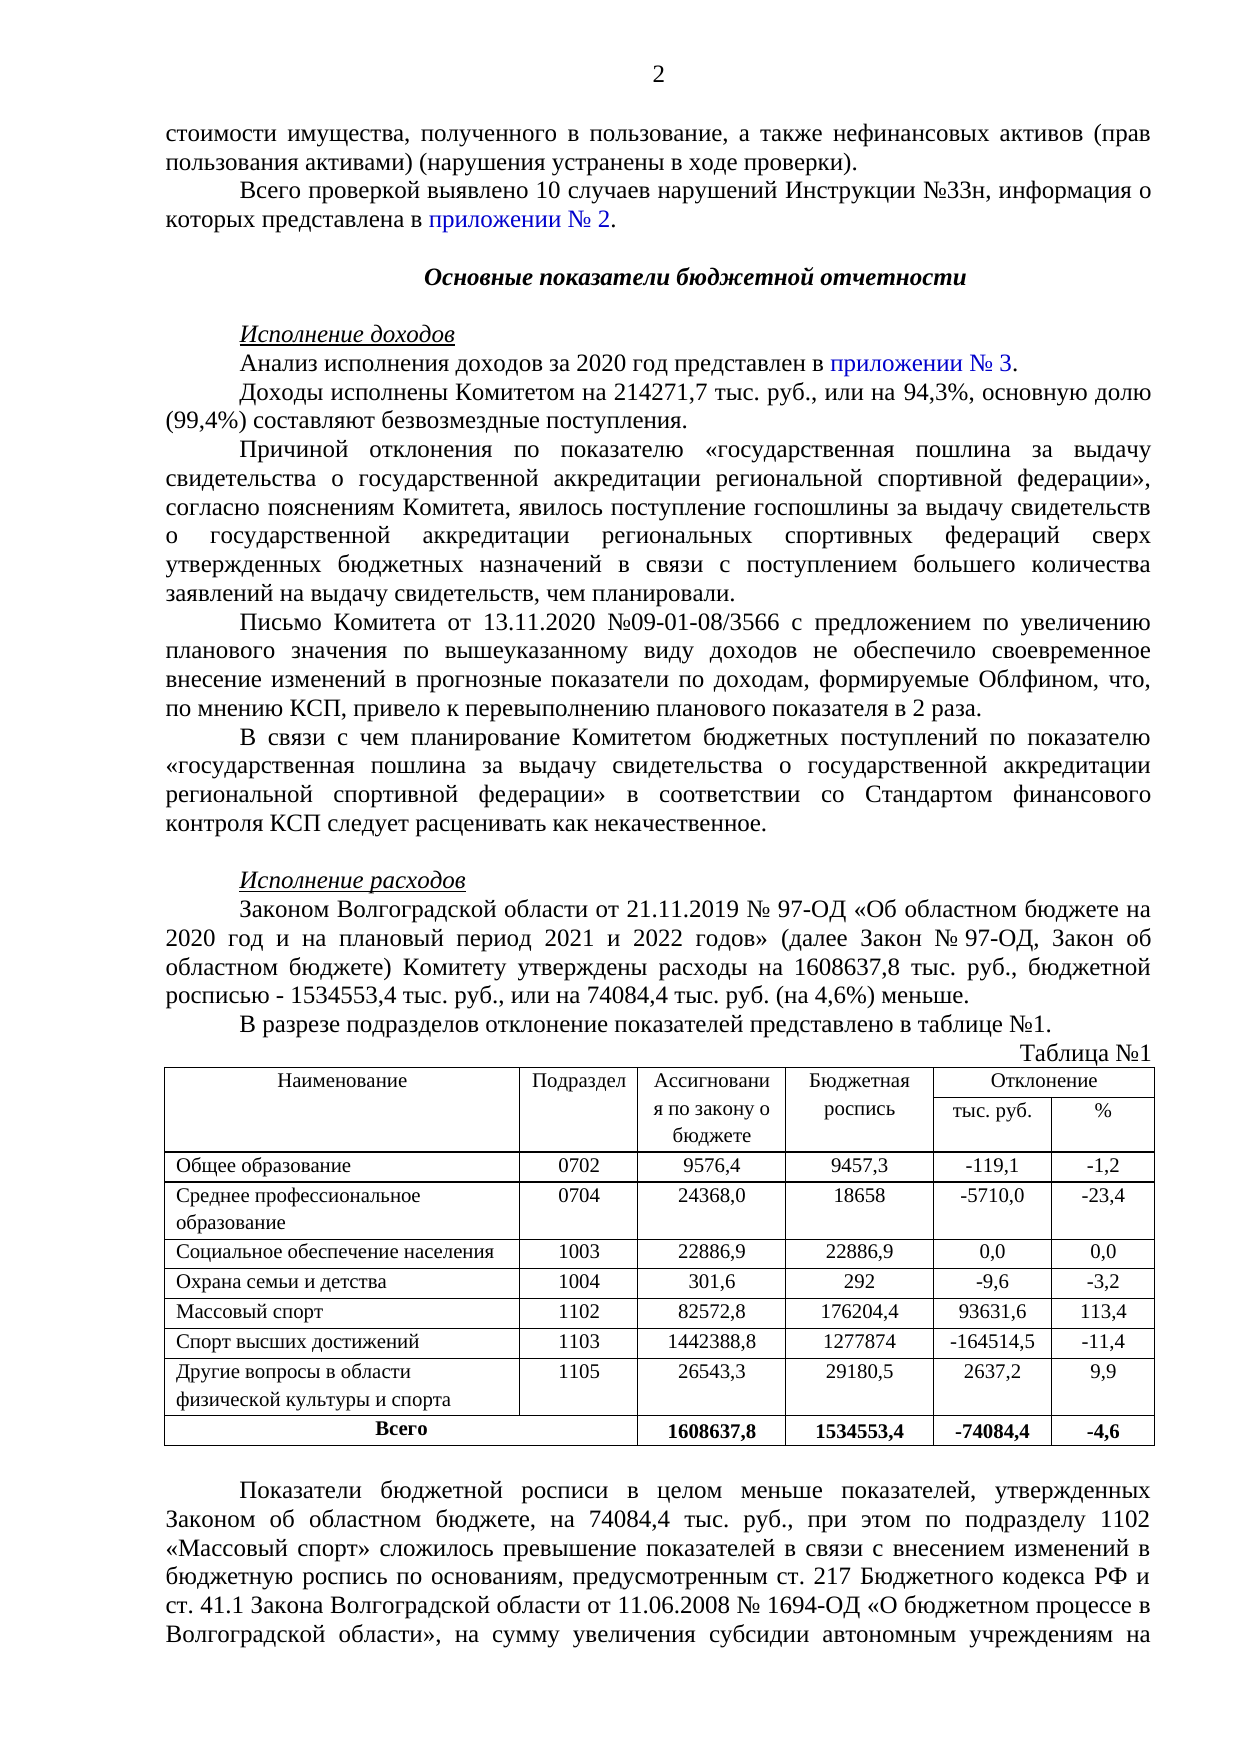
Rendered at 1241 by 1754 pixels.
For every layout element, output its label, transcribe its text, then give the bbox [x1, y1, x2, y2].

table_cell 1004 [520, 1269, 637, 1298]
table_cell 9457,3 [786, 1153, 933, 1181]
table_cell 82572,8 [638, 1299, 785, 1328]
table_cell -4,6 [1052, 1416, 1154, 1445]
table_cell 292 [786, 1269, 933, 1298]
table_cell 1534553,4 [786, 1416, 933, 1445]
table_cell 113,4 [1052, 1299, 1154, 1328]
table_cell 176204,4 [786, 1299, 933, 1328]
table_cell 18658 [786, 1183, 933, 1238]
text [165, 1475, 1152, 1648]
table_cell Охрана семьи и детства [165, 1269, 519, 1298]
text Причиной отклонения по показателю «государственная пошлина за выдачу свидетельства о государственной аккредитации региональной спортивной федерации», согласно пояснениям Комитета, явилось поступление госпошлины за выдачу свидетельств о государственной аккредитации региональных спортивных федераций сверх утвержденных бюджетных назначений в связи с поступлением большего количества заявлений на выдачу свидетельств, чем планировали. [165, 434, 1152, 607]
table_cell -11,4 [1052, 1329, 1154, 1358]
text Основные показатели бюджетной отчетности [165, 262, 1152, 291]
table_cell -9,6 [934, 1269, 1051, 1298]
text Таблица №1 [165, 1038, 1152, 1067]
table_cell % [1052, 1098, 1154, 1151]
table_cell 0,0 [1052, 1240, 1154, 1268]
table_cell Всего [165, 1416, 637, 1445]
table_cell Спорт высших достижений [165, 1329, 519, 1358]
text Доходы исполнены Комитетом на 214271,7 тыс. руб., или на 94,3%, основную долю (99,4%) составляют безвозмездные поступления. [165, 377, 1152, 434]
text Законом Волгоградской области от 21.11.2019 № 97-ОД «Об областном бюджете на 2020 год и на плановый период 2021 и 2022 годов» (далее Закон № 97-ОД, Закон об областном бюджете) Комитету утверждены расходы на 1608637,8 тыс. руб., бюджетной росписью - 1534553,4 тыс. руб., или на 74084,4 тыс. руб. (на 4,6%) меньше. [165, 894, 1152, 1009]
text Исполнение доходов [165, 319, 1152, 348]
table_cell Общее образование [165, 1153, 519, 1181]
table_cell 1102 [520, 1299, 637, 1328]
table_cell 22886,9 [786, 1240, 933, 1268]
table_cell 9576,4 [638, 1153, 785, 1181]
table_cell 0702 [520, 1153, 637, 1181]
table_header Отклонение [934, 1068, 1154, 1097]
table_cell 22886,9 [638, 1240, 785, 1268]
table_cell 2637,2 [934, 1359, 1051, 1415]
table_header Наименование [165, 1068, 519, 1151]
table_cell 24368,0 [638, 1183, 785, 1238]
table_header Бюджетная роспись [786, 1068, 933, 1151]
table_cell 29180,5 [786, 1359, 933, 1415]
table_header Ассигнования по закону о бюджете [638, 1068, 785, 1151]
table_cell 1003 [520, 1240, 637, 1268]
table_cell 0704 [520, 1183, 637, 1238]
table_cell Массовый спорт [165, 1299, 519, 1328]
text В связи с чем планирование Комитетом бюджетных поступлений по показателю «государственная пошлина за выдачу свидетельства о государственной аккредитации региональной спортивной федерации» в соответствии со Стандартом финансового контроля КСП следует расценивать как некачественное. [165, 722, 1152, 837]
table_cell 1608637,8 [638, 1416, 785, 1445]
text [165, 118, 1152, 176]
table_cell 301,6 [638, 1269, 785, 1298]
table_cell -74084,4 [934, 1416, 1051, 1445]
table_cell -5710,0 [934, 1183, 1051, 1238]
table_cell 0,0 [934, 1240, 1051, 1268]
table_header Подраздел [520, 1068, 637, 1151]
table_cell -119,1 [934, 1153, 1051, 1181]
table_cell 93631,6 [934, 1299, 1051, 1328]
table_cell тыс. руб. [934, 1098, 1051, 1151]
table_cell 1105 [520, 1359, 637, 1415]
table_cell 1103 [520, 1329, 637, 1358]
table_cell -1,2 [1052, 1153, 1154, 1181]
text Всего проверкой выявлено 10 случаев нарушений Инструкции №33н, информация о которых представлена в приложении № 2. [165, 176, 1152, 233]
table_cell -23,4 [1052, 1183, 1154, 1238]
table_cell 1277874 [786, 1329, 933, 1358]
table_cell 9,9 [1052, 1359, 1154, 1415]
table_cell 26543,3 [638, 1359, 785, 1415]
table_cell Среднее профессиональное образование [165, 1183, 519, 1238]
text В разрезе подразделов отклонение показателей представлено в таблице №1. [165, 1009, 1152, 1038]
table_cell -164514,5 [934, 1329, 1051, 1358]
text Анализ исполнения доходов за 2020 год представлен в приложении № 3. [165, 348, 1152, 377]
text Исполнение расходов [165, 866, 1152, 894]
text Письмо Комитета от 13.11.2020 №09-01-08/3566 с предложением по увеличению планового значения по вышеуказанному виду доходов не обеспечило своевременное внесение изменений в прогнозные показатели по доходам, формируемые Облфином, что, по мнению КСП, привело к перевыполнению планового показателя в 2 раза. [165, 607, 1152, 722]
table_cell 1442388,8 [638, 1329, 785, 1358]
table_cell Другие вопросы в области физической культуры и спорта [165, 1359, 519, 1415]
table_cell -3,2 [1052, 1269, 1154, 1298]
table_cell Социальное обеспечение населения [165, 1240, 519, 1268]
